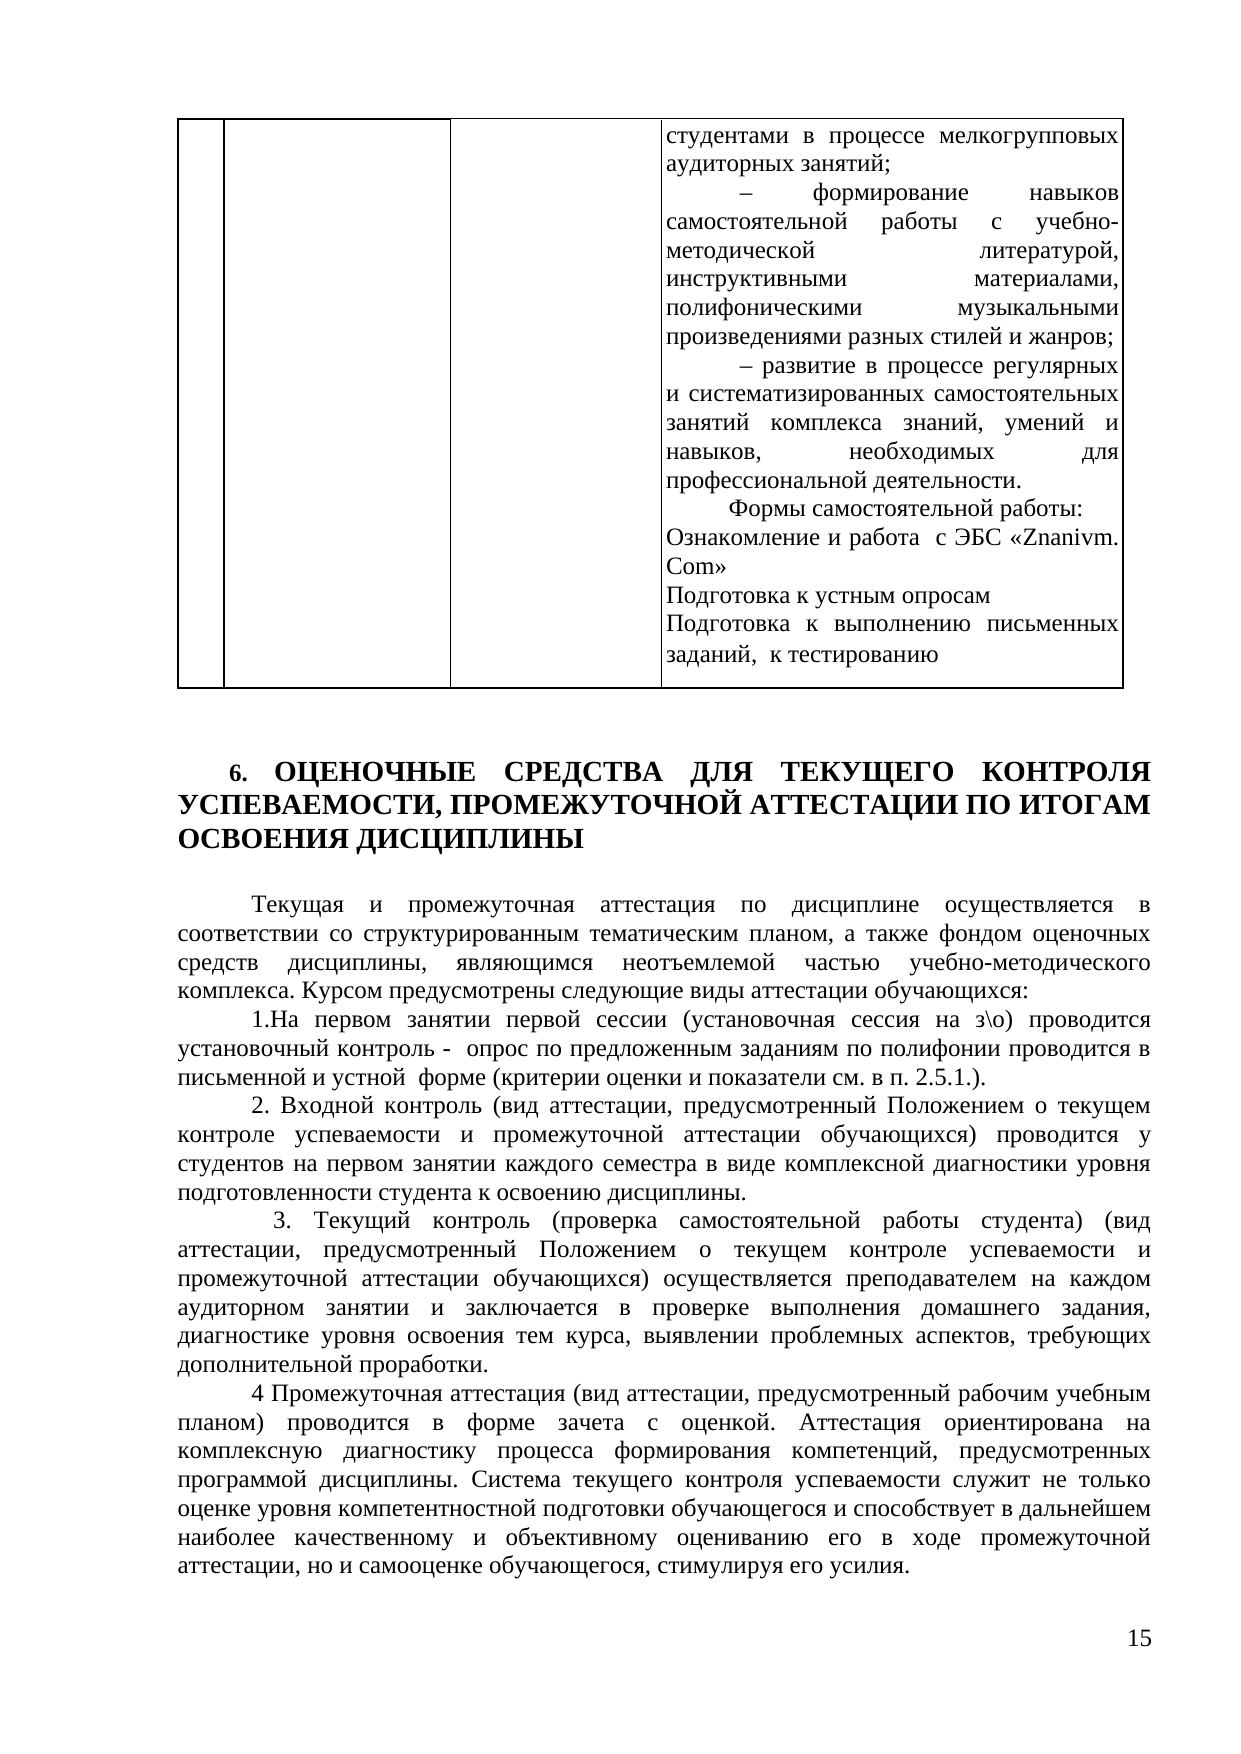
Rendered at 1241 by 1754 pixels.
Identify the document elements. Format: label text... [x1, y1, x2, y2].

text 1.На первом занятии первой сессии (установочная сессия на з\о) проводится установочный контроль - опрос по предложенным заданиям по полифонии проводится в письменной и устной форме (критерии оценки и показатели см. в п. 2.5.1.). [177, 1004, 1152, 1091]
text 3. Текущий контроль (проверка самостоятельной работы студента) (вид аттестации, предусмотренный Положением о текущем контроле успеваемости и промежуточной аттестации обучающихся) осуществляется преподавателем на каждом аудиторном занятии и заключается в проверке выполнения домашнего задания, диагностике уровня освоения тем курса, выявлении проблемных аспектов, требующих дополнительной проработки. [177, 1206, 1152, 1378]
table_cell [451, 119, 661, 687]
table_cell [662, 119, 1122, 687]
text 6. ОЦЕНОЧНЫЕ СРЕДСТВА ДЛЯ ТЕКУЩЕГО КОНТРОЛЯ УСПЕВАЕМОСТИ, ПРОМЕЖУТОЧНОЙ АТТЕСТАЦИИ ПО ИТОГАМ ОСВОЕНИЯ ДИСЦИПЛИНЫ [177, 754, 1152, 854]
text 2. Входной контроль (вид аттестации, предусмотренный Положением о текущем контроле успеваемости и промежуточной аттестации обучающихся) проводится у студентов на первом занятии каждого семестра в виде комплексной диагностики уровня подготовленности студента к освоению дисциплины. [177, 1091, 1152, 1206]
text 4 Промежуточная аттестация (вид аттестации, предусмотренный рабочим учебным планом) проводится в форме зачета с оценкой. Аттестация ориентирована на комплексную диагностику процесса формирования компетенций, предусмотренных программой дисциплины. Система текущего контроля успеваемости служит не только оценке уровня компетентностной подготовки обучающегося и способствует в дальнейшем наиболее качественному и объективному оцениванию его в ходе промежуточной аттестации, но и самооценке обучающегося, стимулируя его усилия. [177, 1378, 1152, 1579]
text Текущая и промежуточная аттестация по дисциплине осуществляется в соответствии со структурированным тематическим планом, а также фондом оценочных средств дисциплины, являющимся неотъемлемой частью учебно-методического комплекса. Курсом предусмотрены следующие виды аттестации обучающихся: [177, 889, 1152, 1004]
